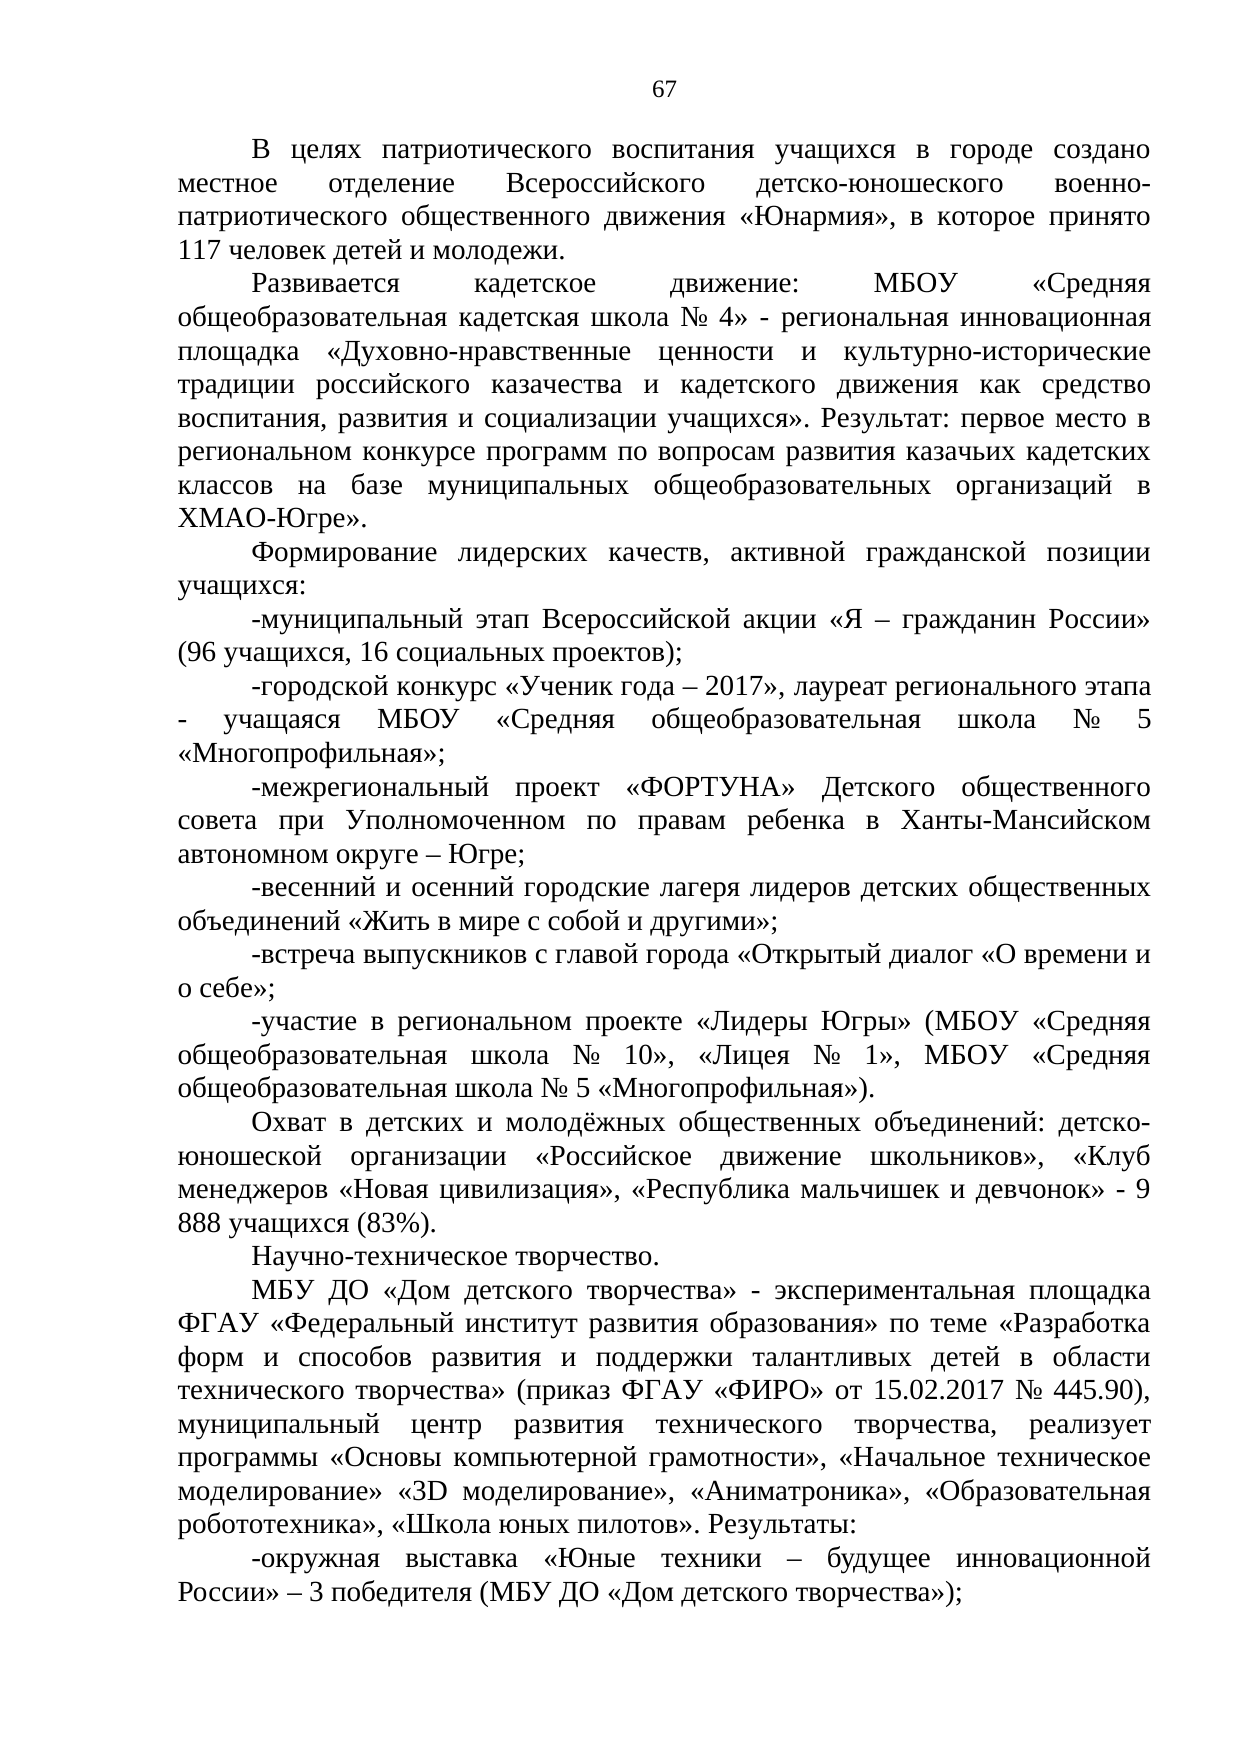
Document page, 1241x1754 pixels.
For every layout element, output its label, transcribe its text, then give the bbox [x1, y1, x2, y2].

text -встреча выпускников с главой города «Открытый диалог «О времени и о себе»; [177, 936, 1152, 1003]
text -городской конкурс «Ученик года – 2017», лауреат регионального этапа - учащаяся МБОУ «Средняя общеобразовательная школа № 5 «Многопрофильная»; [177, 668, 1152, 769]
text -участие в региональном проекте «Лидеры Югры» (МБОУ «Средняя общеобразовательная школа № 10», «Лицея № 1», МБОУ «Средняя общеобразовательная школа № 5 «Многопрофильная»). [177, 1003, 1152, 1104]
text Научно-техническое творчество. [177, 1238, 1152, 1272]
text МБУ ДО «Дом детского творчества» - экспериментальная площадка ФГАУ «Федеральный институт развития образования» по теме «Разработка форм и способов развития и поддержки талантливых детей в области технического творчества» (приказ ФГАУ «ФИРО» от 15.02.2017 № 445.90), муниципальный центр развития технического творчества, реализует программы «Основы компьютерной грамотности», «Начальное техническое моделирование» «3D моделирование», «Аниматроника», «Образовательная робототехника», «Школа юных пилотов». Результаты: [177, 1272, 1152, 1540]
text -межрегиональный проект «ФОРТУНА» Детского общественного совета при Уполномоченном по правам ребенка в Ханты-Мансийском автономном округе – Югре; [177, 769, 1152, 869]
text Развивается кадетское движение: МБОУ «Средняя общеобразовательная кадетская школа № 4» - региональная инновационная площадка «Духовно-нравственные ценности и культурно-исторические традиции российского казачества и кадетского движения как средство воспитания, развития и социализации учащихся». Результат: первое место в региональном конкурсе программ по вопросам развития казачьих кадетских классов на базе муниципальных общеобразовательных организаций в ХМАО-Югре». [177, 266, 1152, 534]
text Охват в детских и молодёжных общественных объединений: детско-юношеской организации «Российское движение школьников», «Клуб менеджеров «Новая цивилизация», «Республика мальчишек и девчонок» - 9 888 учащихся (83%). [177, 1104, 1152, 1238]
text Формирование лидерских качеств, активной гражданской позиции учащихся: [177, 534, 1152, 601]
text В целях патриотического воспитания учащихся в городе создано местное отделение Всероссийского детско-юношеского военно-патриотического общественного движения «Юнармия», в которое принято 117 человек детей и молодежи. [177, 131, 1152, 266]
text -весенний и осенний городские лагеря лидеров детских общественных объединений «Жить в мире с собой и другими»; [177, 869, 1152, 936]
text -муниципальный этап Всероссийской акции «Я – гражданин России» (96 учащихся, 16 социальных проектов); [177, 601, 1152, 668]
text -окружная выставка «Юные техники – будущее инновационной России» – 3 победителя (МБУ ДО «Дом детского творчества»); [177, 1540, 1152, 1607]
